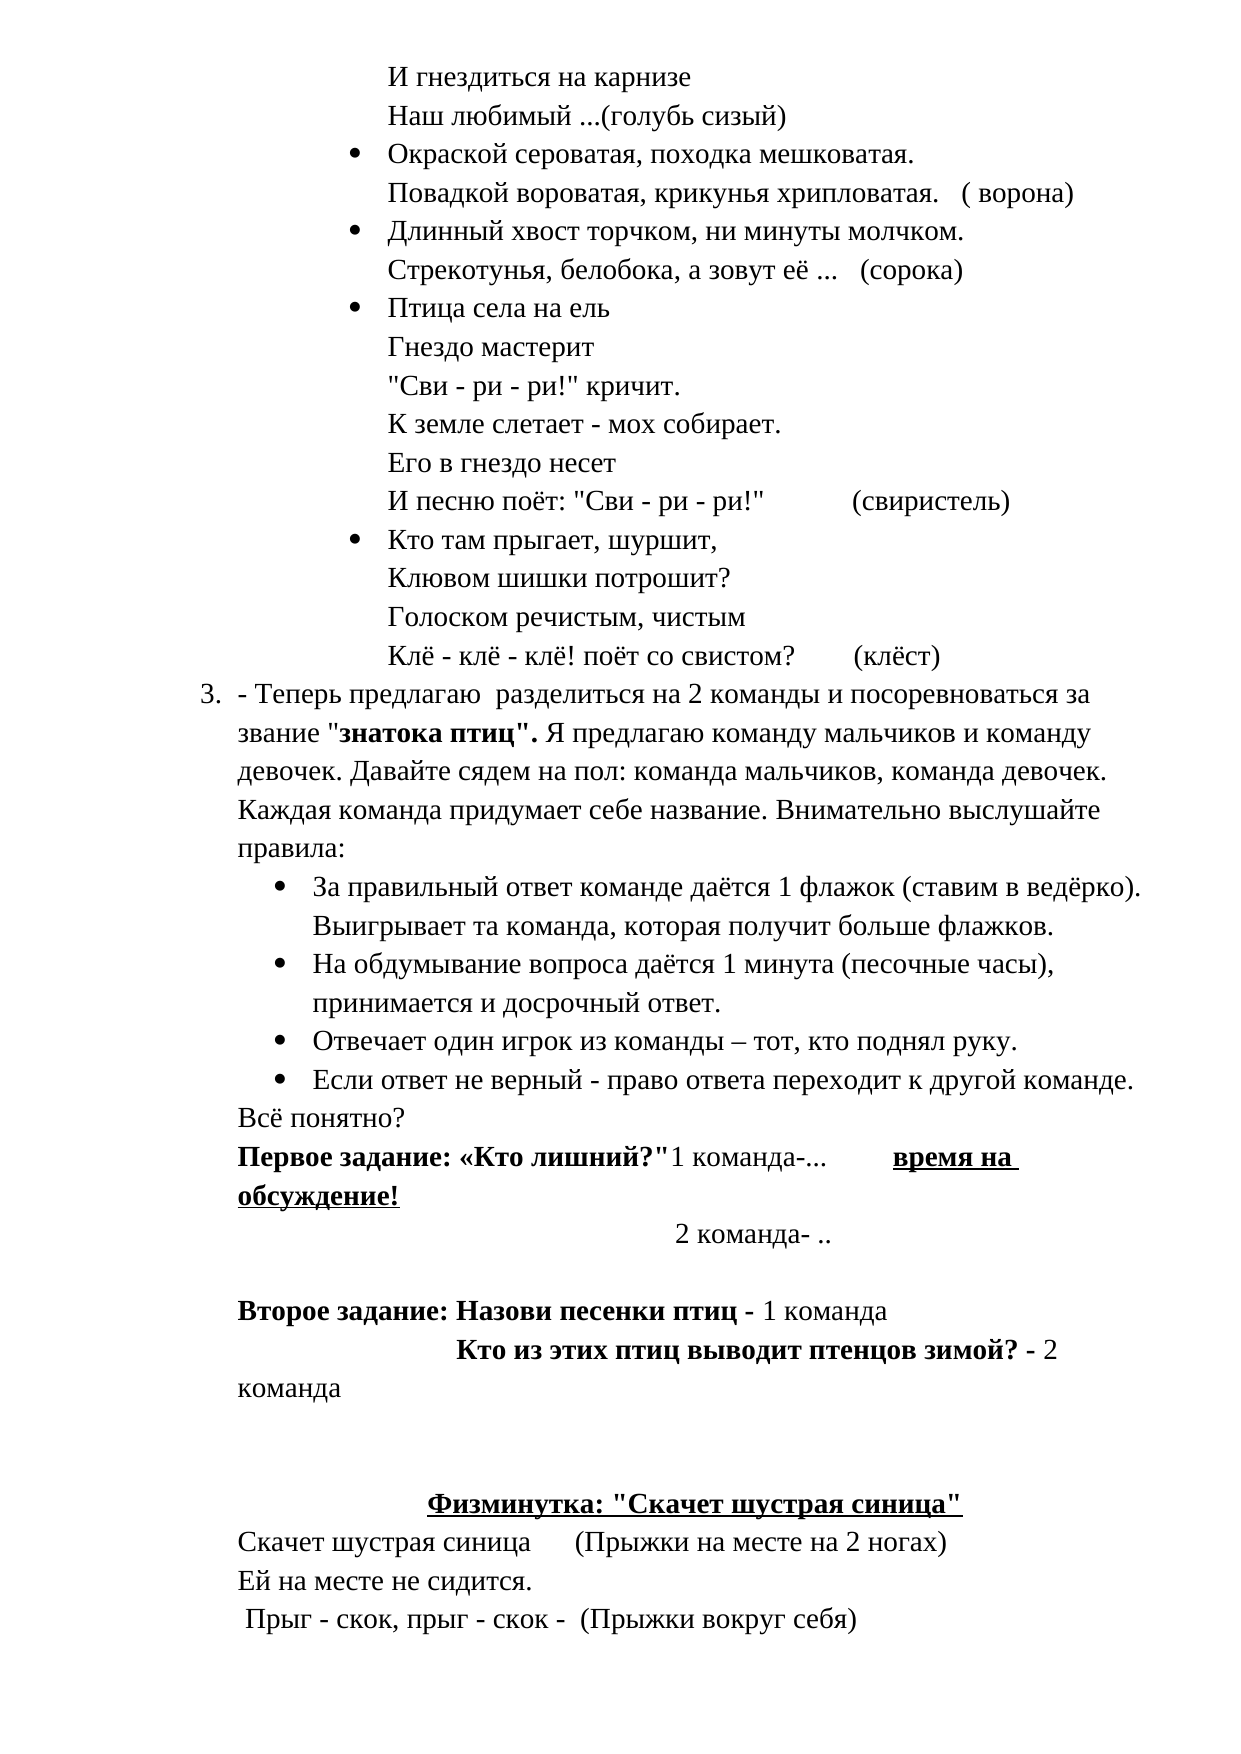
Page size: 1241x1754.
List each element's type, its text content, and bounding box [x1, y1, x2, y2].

list И гнездиться на карнизе [387, 59, 1152, 93]
list И песню поёт: "Сви - ри - ри!" (свиристель) [387, 483, 1152, 517]
list Птица села на ель [350, 291, 1152, 324]
list За правильный ответ команде даётся 1 флажок (ставим в ведёрко). Выигрывает та команда, которая получит больше флажков. [275, 869, 1152, 941]
list Физминутка: "Скачет шустрая синица" [237, 1486, 1152, 1519]
list Ей на месте не сидится. [237, 1563, 1152, 1597]
list Голоском речистым, чистым [387, 599, 1152, 633]
list Его в гнездо несет [387, 445, 1152, 478]
list Наш любимый ...(голубь сизый) [387, 98, 1152, 131]
list Стрекотунья, белобока, а зовут её ... (сорока) [387, 252, 1152, 286]
list Клювом шишки потрошит? [387, 561, 1152, 594]
list Второе задание: Назови песенки птиц - 1 команда [237, 1293, 1152, 1327]
list Первое задание: «Кто лишний?"1 команда-... время на обсуждение! [237, 1139, 1152, 1211]
list Прыг - скок, прыг - скок - (Прыжки вокруг себя) [237, 1602, 1152, 1635]
list - Теперь предлагаю разделиться на 2 команды и посоревноваться за звание "знатока птиц". Я предлагаю команду мальчиков и команду девочек. Давайте сядем на пол: команда мальчиков, команда девочек. Каждая команда придумает себе название. Внимательно выслушайте правила: [200, 676, 1152, 864]
list 2 команда- .. [237, 1216, 1152, 1250]
list Длинный хвост торчком, ни минуты молчком. [350, 213, 1152, 247]
list Гнездо мастерит [387, 329, 1152, 363]
list К земле слетает - мох собирает. [387, 406, 1152, 440]
list "Сви - ри - ри!" кричит. [387, 368, 1152, 401]
list Скачет шустрая синица (Прыжки на месте на 2 ногах) [237, 1524, 1152, 1558]
list Всё понятно? [237, 1101, 1152, 1134]
list Если ответ не верный - право ответа переходит к другой команде. [275, 1062, 1152, 1096]
list На обдумывание вопроса даётся 1 минута (песочные часы), принимается и досрочный ответ. [275, 946, 1152, 1018]
list Повадкой вороватая, крикунья хрипловатая. ( ворона) [387, 175, 1152, 208]
list Кто там прыгает, шуршит, [350, 522, 1152, 556]
list Окраской сероватая, походка мешковатая. [350, 136, 1152, 170]
list Клё - клё - клё! поёт со свистом? (клёст) [387, 638, 1152, 671]
list Кто из этих птиц выводит птенцов зимой? - 2 команда [237, 1332, 1152, 1404]
list Отвечает один игрок из команды – тот, кто поднял руку. [275, 1023, 1152, 1057]
